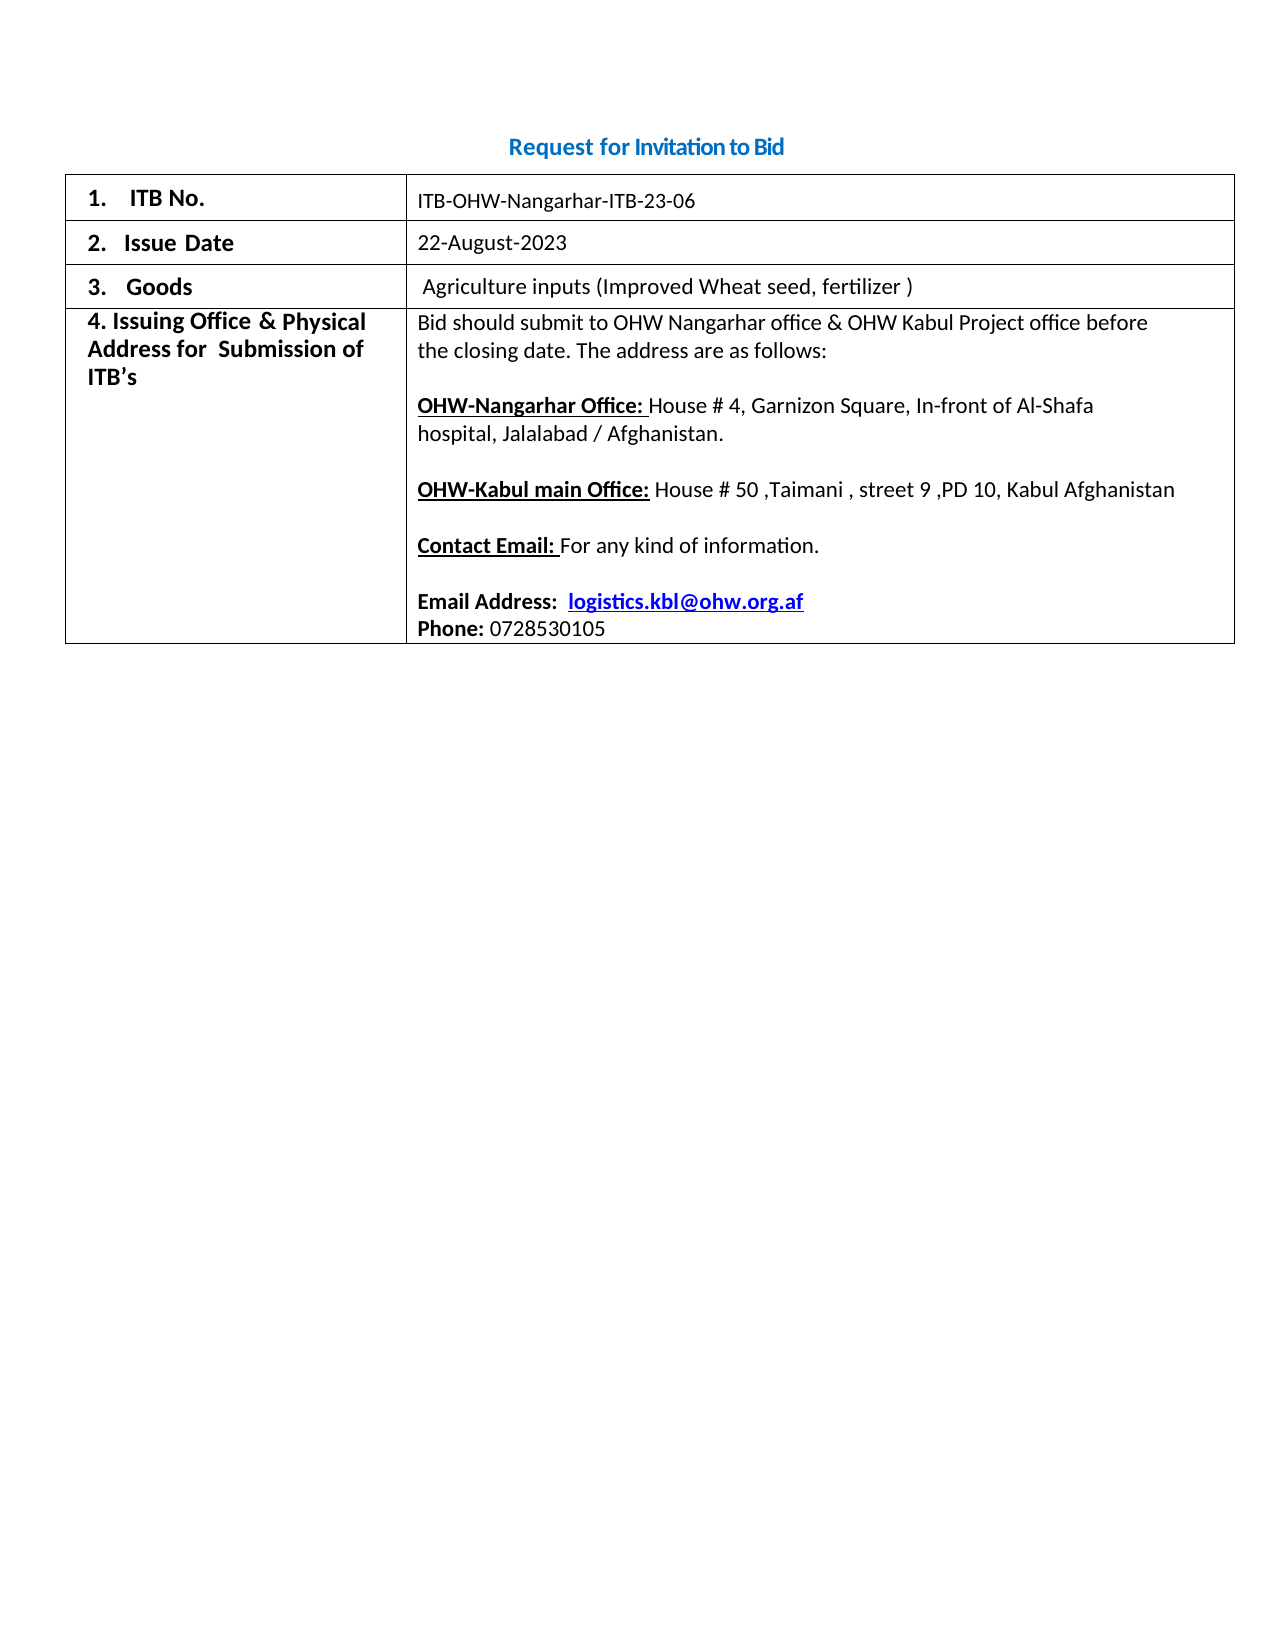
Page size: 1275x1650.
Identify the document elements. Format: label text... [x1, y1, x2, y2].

table_cell 22-August-2023 [407, 221, 1234, 264]
table_cell 3. Goods [66, 265, 406, 307]
table_cell Agriculture inputs (Improved Wheat seed, fertilizer ) [407, 265, 1234, 307]
table_cell Bid should submit to OHW Nangarhar office & OHW Kabul Project office before the closing date. The address are as follows: OHW-Nangarhar Office: House # 4, Garnizon Square, In-front of Al-Shafa hospital, Jalalabad / Afghanistan. OHW-Kabul main Office: House # 50 ,Taimani , street 9 ,PD 10, Kabul Afghanistan Contact Email: For any kind of information. Email Address: logistics.kbl@ohw.org.af Phone: 0728530105 [407, 309, 1234, 642]
table_header ITB-OHW-Nangarhar-ITB-23-06 [407, 175, 1234, 220]
text Request for Invitation to Bid [130, 131, 1164, 162]
table_cell 4. Issuing Office & Physical Address for Submission of ITB’s [66, 309, 406, 642]
table_header 1. ITB No. [66, 175, 406, 220]
table_cell 2. Issue Date [66, 221, 406, 264]
